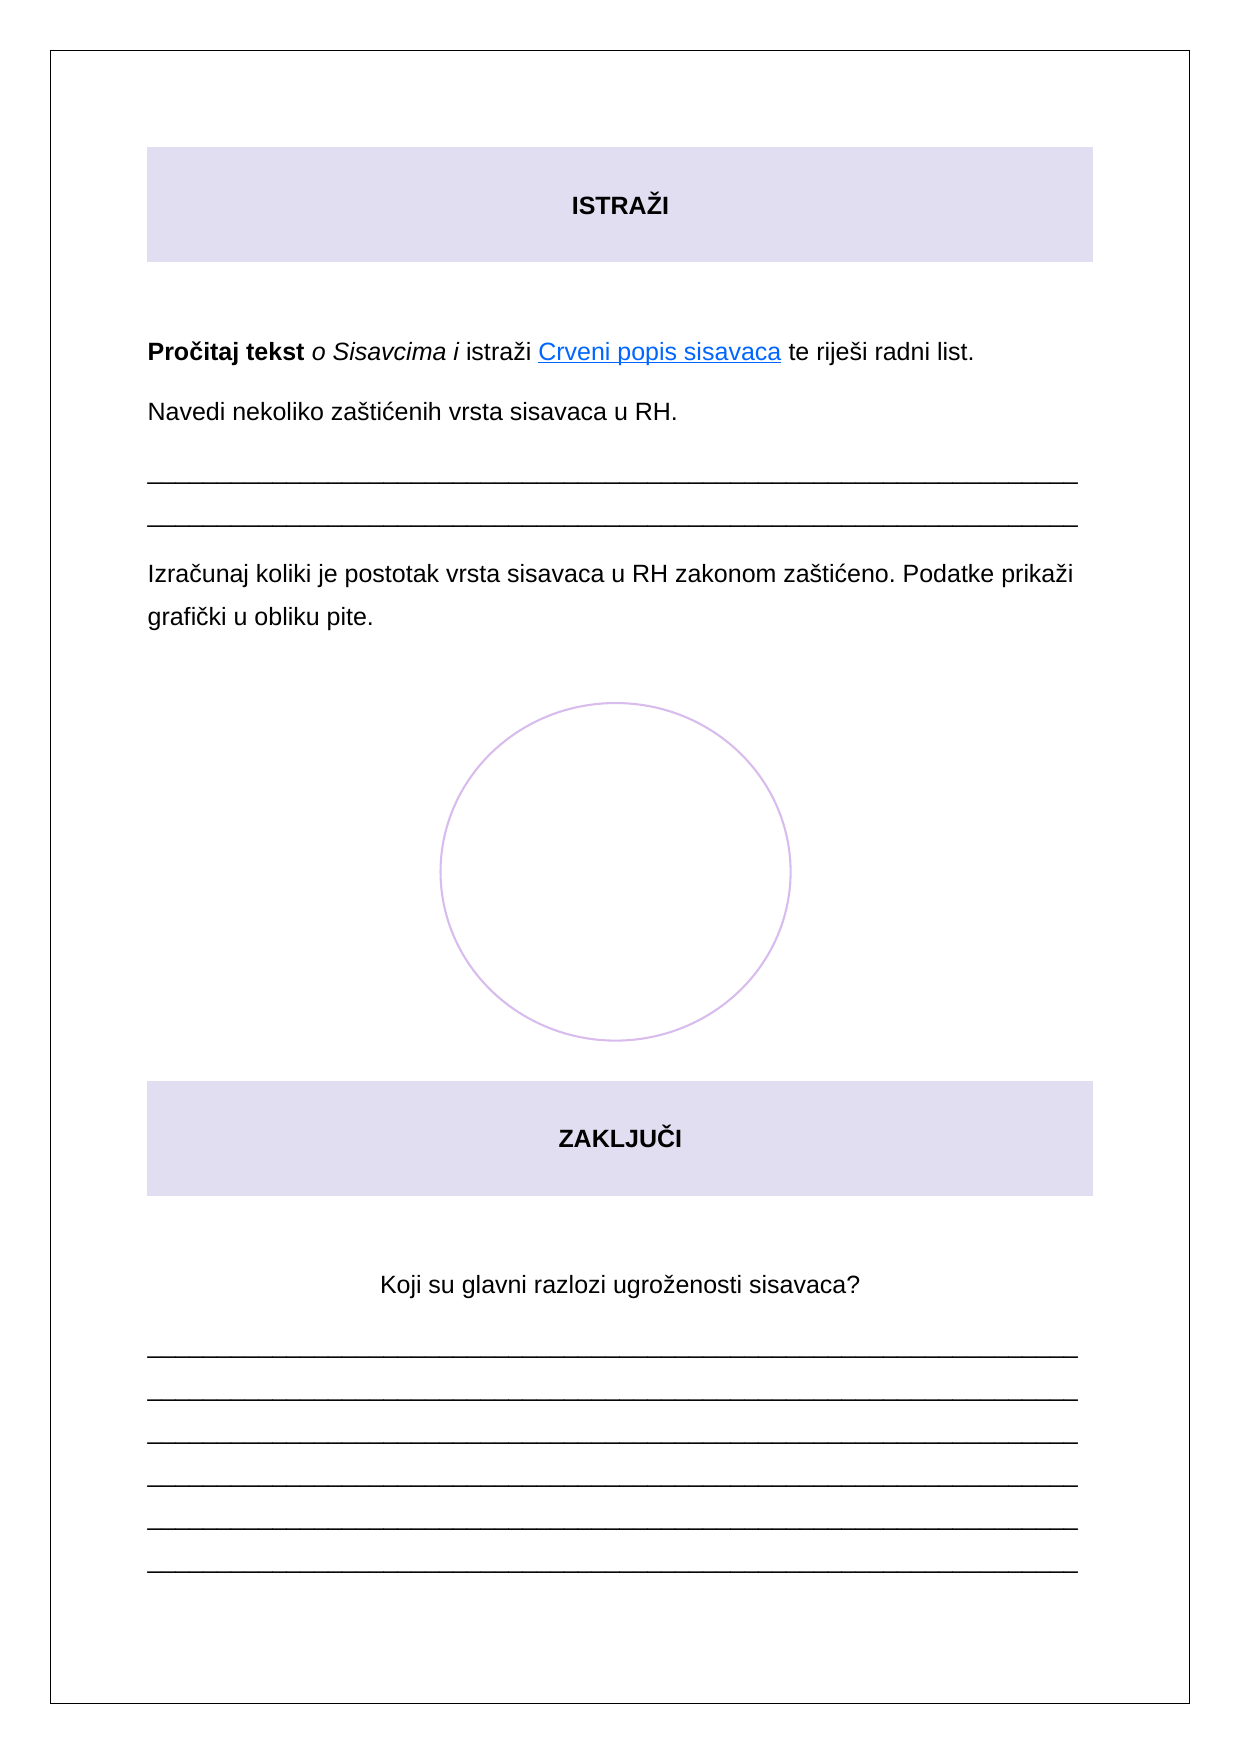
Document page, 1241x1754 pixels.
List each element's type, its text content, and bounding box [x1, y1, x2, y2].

list ____________________________________________________________________________________________________________________________________________________________________________________________________________________________________________________________________________ [147, 1416, 1093, 1574]
text Navedi nekoliko zaštićenih vrsta sisavaca u RH. [147, 396, 1093, 425]
text Koji su glavni razlozi ugroženosti sisavaca? [147, 1270, 1093, 1298]
text ZAKLJUČI [147, 1124, 1093, 1152]
list ______________________________________________________________________________________________________________________________________ [147, 1329, 1093, 1401]
text Pročitaj tekst o Sisavcima i istraži Crveni popis sisavaca te riješi radni list. [147, 337, 1093, 365]
text ISTRAŽI [147, 191, 1093, 219]
text Izračunaj koliki je postotak vrsta sisavaca u RH zakonom zaštićeno. Podatke prikaži grafički u obliku pite. [147, 559, 1093, 631]
text ______________________________________________________________________________________________________________________________________ [147, 456, 1093, 528]
